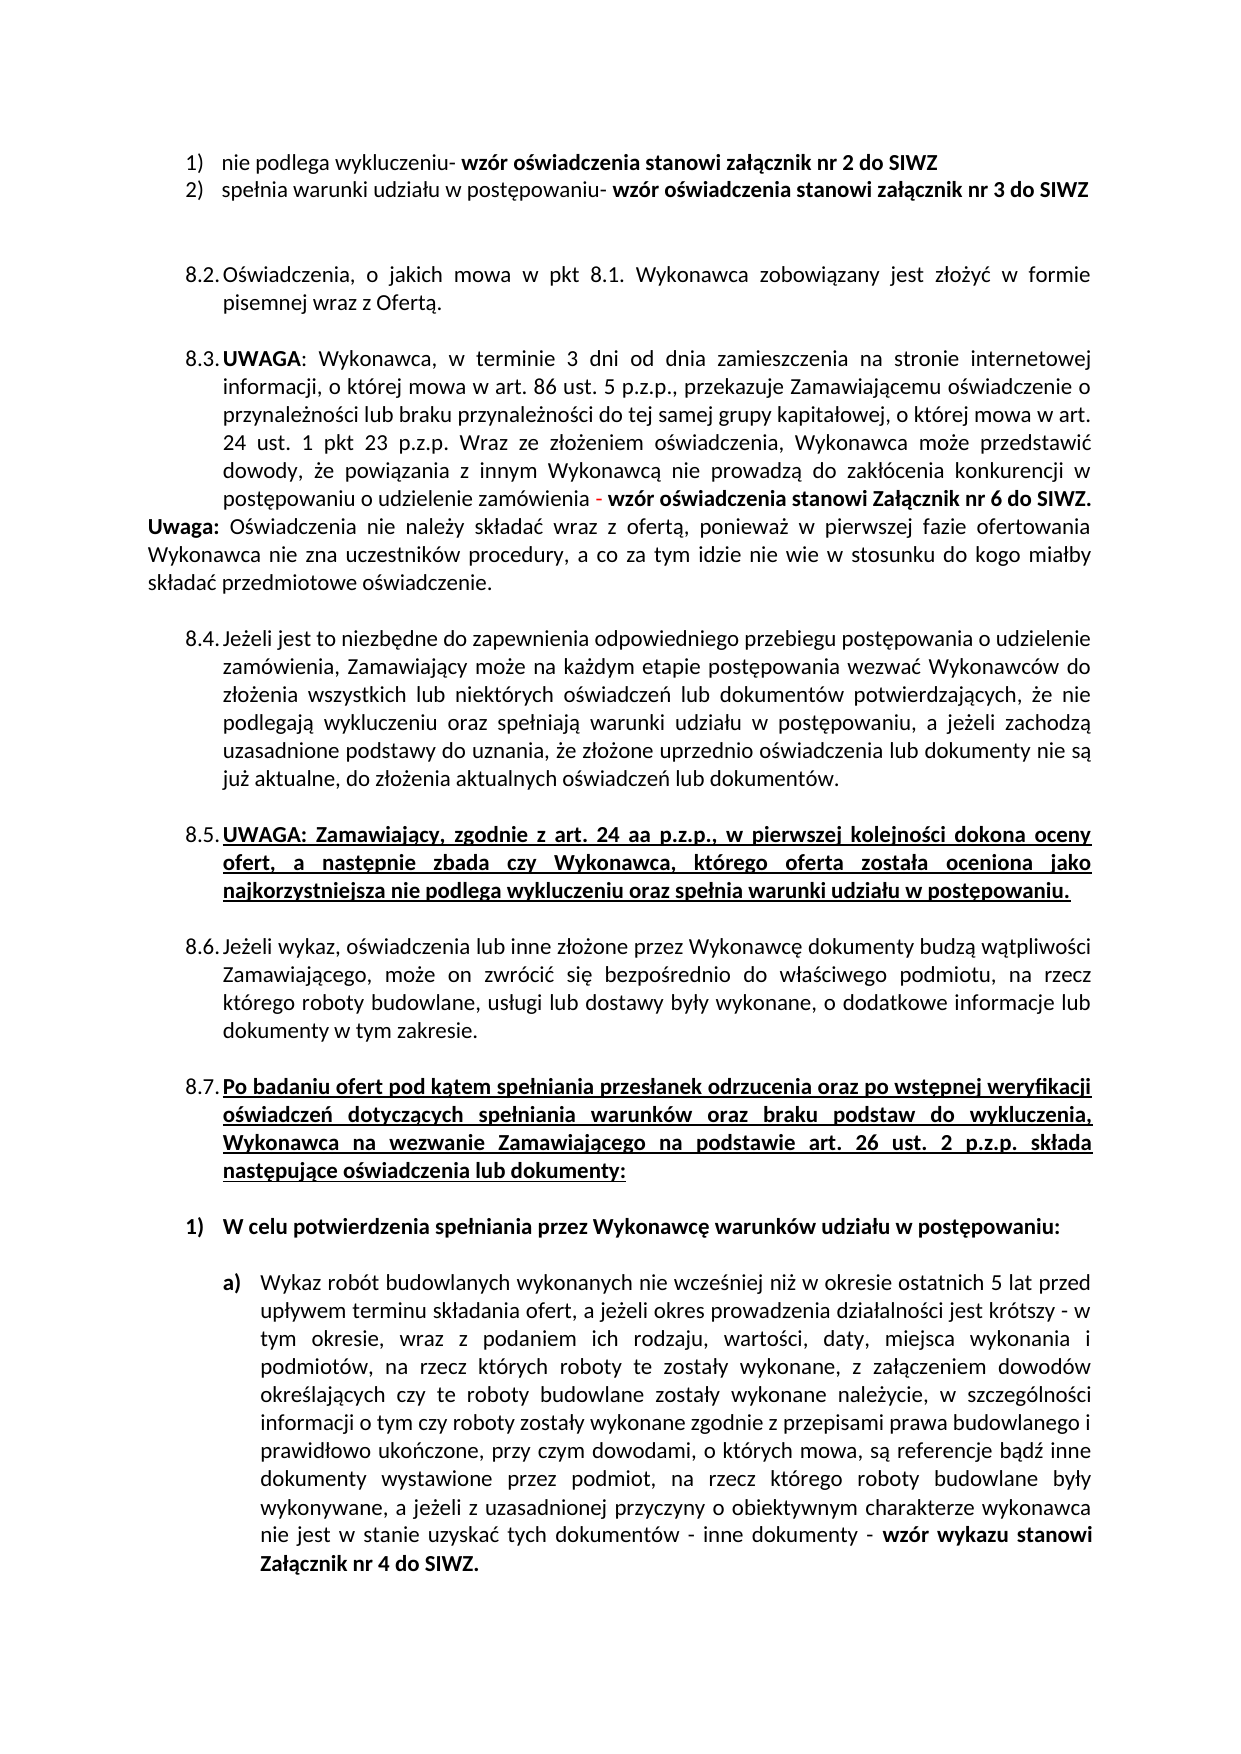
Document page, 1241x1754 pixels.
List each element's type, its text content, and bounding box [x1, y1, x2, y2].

list Oświadczenia, o jakich mowa w pkt 8.1. Wykonawca zobowiązany jest złożyć w formie pisemnej wraz z Ofertą. [185, 260, 1093, 316]
text 2) spełnia warunki udziału w postępowaniu- wzór oświadczenia stanowi załącznik nr 3 do SIWZ [185, 176, 1093, 204]
list UWAGA: Zamawiający, zgodnie z art. 24 aa p.z.p., w pierwszej kolejności dokona oceny ofert, a następnie zbada czy Wykonawca, którego oferta została oceniona jako najkorzystniejsza nie podlega wykluczeniu oraz spełnia warunki udziału w postępowaniu. [185, 820, 1093, 904]
list W celu potwierdzenia spełniania przez Wykonawcę warunków udziału w postępowaniu: [185, 1212, 1093, 1240]
text 1) nie podlega wykluczeniu- wzór oświadczenia stanowi załącznik nr 2 do SIWZ [185, 148, 1093, 176]
text Uwaga: Oświadczenia nie należy składać wraz z ofertą, ponieważ w pierwszej fazie ofertowania Wykonawca nie zna uczestników procedury, a co za tym idzie nie wie w stosunku do kogo miałby składać przedmiotowe oświadczenie. [148, 512, 1093, 596]
list Wykaz robót budowlanych wykonanych nie wcześniej niż w okresie ostatnich 5 lat przed upływem terminu składania ofert, a jeżeli okres prowadzenia działalności jest krótszy - w tym okresie, wraz z podaniem ich rodzaju, wartości, daty, miejsca wykonania i podmiotów, na rzecz których roboty te zostały wykonane, z załączeniem dowodów określających czy te roboty budowlane zostały wykonane należycie, w szczególności informacji o tym czy roboty zostały wykonane zgodnie z przepisami prawa budowlanego i prawidłowo ukończone, przy czym dowodami, o których mowa, są referencje bądź inne dokumenty wystawione przez podmiot, na rzecz którego roboty budowlane były wykonywane, a jeżeli z uzasadnionej przyczyny o obiektywnym charakterze wykonawca nie jest w stanie uzyskać tych dokumentów - inne dokumenty - wzór wykazu stanowi Załącznik nr 4 do SIWZ. [223, 1268, 1093, 1577]
list Po badaniu ofert pod kątem spełniania przesłanek odrzucenia oraz po wstępnej weryfikacji oświadczeń dotyczących spełniania warunków oraz braku podstaw do wykluczenia, Wykonawca na wezwanie Zamawiającego na podstawie art. 26 ust. 2 p.z.p. składa następujące oświadczenia lub dokumenty: [185, 1072, 1093, 1184]
list Jeżeli jest to niezbędne do zapewnienia odpowiedniego przebiegu postępowania o udzielenie zamówienia, Zamawiający może na każdym etapie postępowania wezwać Wykonawców do złożenia wszystkich lub niektórych oświadczeń lub dokumentów potwierdzających, że nie podlegają wykluczeniu oraz spełniają warunki udziału w postępowaniu, a jeżeli zachodzą uzasadnione podstawy do uznania, że złożone uprzednio oświadczenia lub dokumenty nie są już aktualne, do złożenia aktualnych oświadczeń lub dokumentów. [185, 624, 1093, 792]
list Jeżeli wykaz, oświadczenia lub inne złożone przez Wykonawcę dokumenty budzą wątpliwości Zamawiającego, może on zwrócić się bezpośrednio do właściwego podmiotu, na rzecz którego roboty budowlane, usługi lub dostawy były wykonane, o dodatkowe informacje lub dokumenty w tym zakresie. [185, 932, 1093, 1044]
list UWAGA: Wykonawca, w terminie 3 dni od dnia zamieszczenia na stronie internetowej informacji, o której mowa w art. 86 ust. 5 p.z.p., przekazuje Zamawiającemu oświadczenie o przynależności lub braku przynależności do tej samej grupy kapitałowej, o której mowa w art. 24 ust. 1 pkt 23 p.z.p. Wraz ze złożeniem oświadczenia, Wykonawca może przedstawić dowody, że powiązania z innym Wykonawcą nie prowadzą do zakłócenia konkurencji w postępowaniu o udzielenie zamówienia - wzór oświadczenia stanowi Załącznik nr 6 do SIWZ. [185, 344, 1093, 512]
